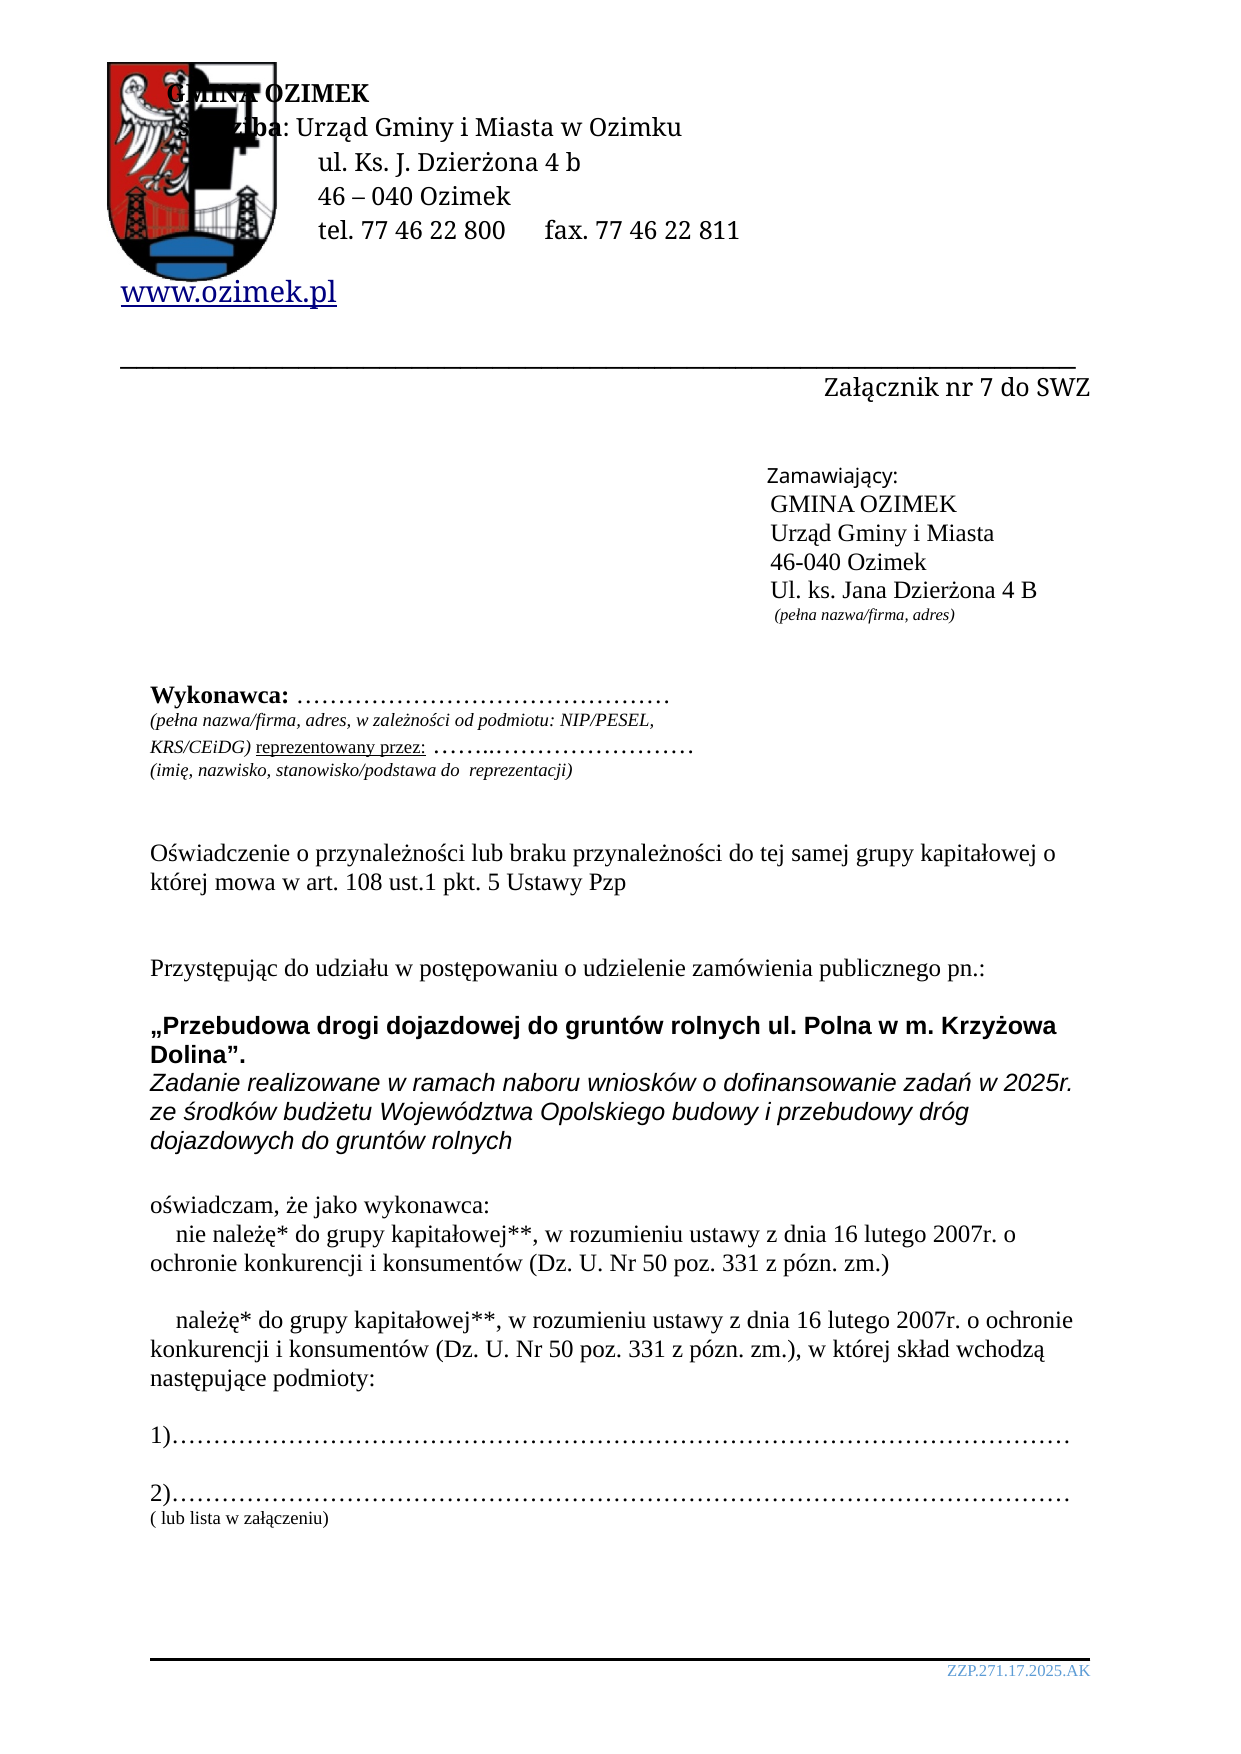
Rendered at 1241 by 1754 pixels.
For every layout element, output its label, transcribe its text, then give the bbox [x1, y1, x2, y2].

text GMINA OZIMEK [770, 489, 1090, 518]
text „Przebudowa drogi dojazdowej do gruntów rolnych ul. Polna w m. Krzyżowa Dolina”. [150, 1011, 1090, 1068]
text  należę* do grupy kapitałowej**, w rozumieniu ustawy z dnia 16 lutego 2007r. o ochronie konkurencji i konsumentów (Dz. U. Nr 50 poz. 331 z pózn. zm.), w której skład wchodzą następujące podmioty: [150, 1306, 1090, 1392]
text ( lub lista w załączeniu) [150, 1507, 1090, 1528]
picture [106, 62, 278, 283]
text oświadczam, że jako wykonawca: [150, 1191, 1090, 1219]
text Urząd Gminy i Miasta [770, 518, 1090, 547]
text (pełna nazwa/firma, adres) [770, 604, 1090, 623]
text 46-040 Ozimek [770, 547, 1090, 576]
text 1)……………………………………………………………………………………………… [150, 1421, 1090, 1449]
text 2)……………………………………………………………………………………………… [150, 1478, 1090, 1507]
text Zamawiający: [563, 461, 1090, 489]
text Oświadczenie o przynależności lub braku przynależności do tej samej grupy kapitałowej o której mowa w art. 108 ust.1 pkt. 5 Ustawy Pzp [150, 838, 1090, 896]
text  nie należę* do grupy kapitałowej**, w rozumieniu ustawy z dnia 16 lutego 2007r. o ochronie konkurencji i konsumentów (Dz. U. Nr 50 poz. 331 z pózn. zm.) [150, 1219, 1090, 1277]
text Wykonawca: ……………………………………… [150, 680, 706, 709]
text (imię, nazwisko, stanowisko/podstawa do reprezentacji) [150, 759, 706, 781]
text Załącznik nr 7 do SWZ [150, 369, 1090, 404]
text Ul. ks. Jana Dzierżona 4 B [770, 576, 1090, 604]
text Zadanie realizowane w ramach naboru wniosków o dofinansowanie zadań w 2025r. ze środków budżetu Województwa Opolskiego budowy i przebudowy dróg dojazdowych do gruntów rolnych [150, 1068, 1090, 1155]
text Przystępując do udziału w postępowaniu o udzielenie zamówienia publicznego pn.: [150, 953, 1090, 982]
picture [270, 86, 278, 101]
text (pełna nazwa/firma, adres, w zależności od podmiotu: NIP/PESEL, KRS/CEiDG) reprezentowany przez: ……..…………………… [150, 709, 706, 759]
